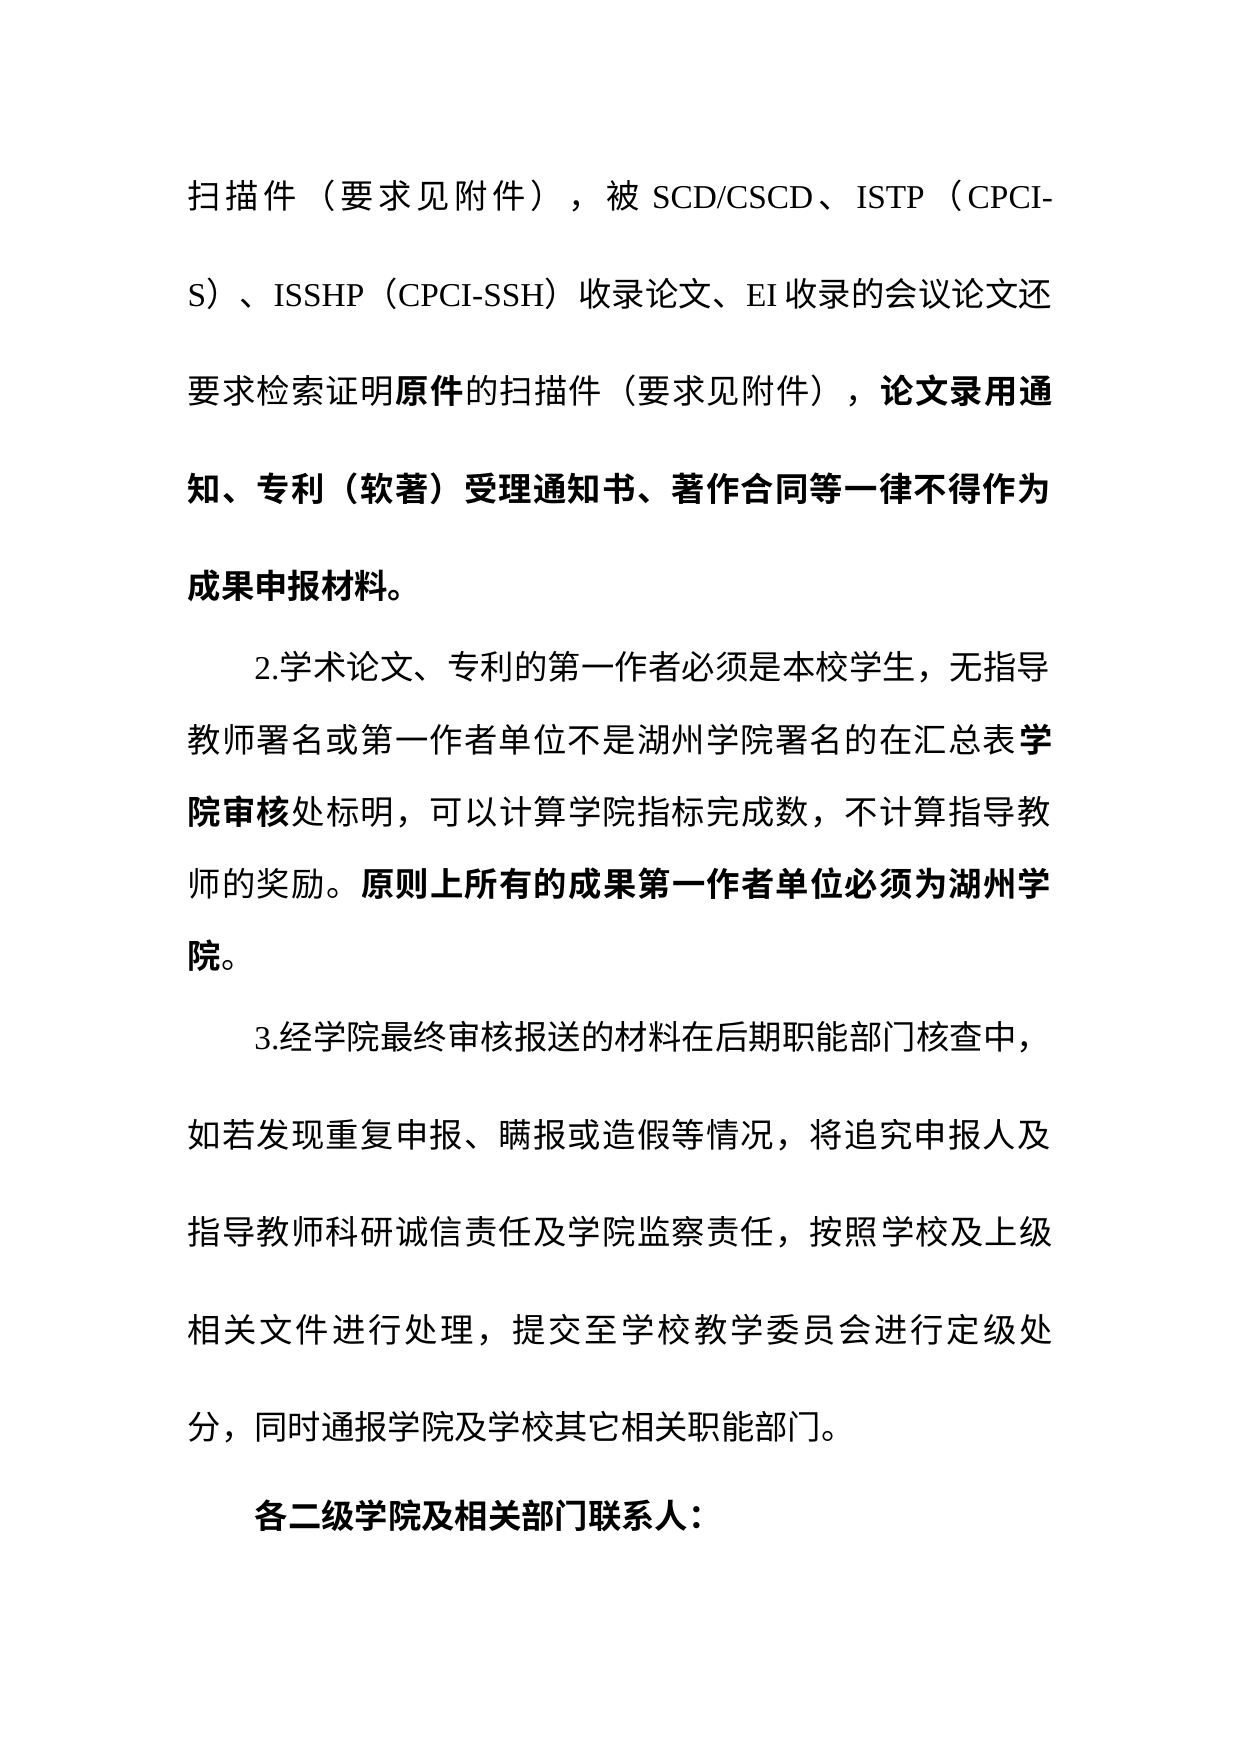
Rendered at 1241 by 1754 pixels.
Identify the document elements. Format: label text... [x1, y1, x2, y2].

text 3.经学院最终审核报送的材料在后期职能部门核查中，如若发现重复申报、瞒报或造假等情况，将追究申报人及指导教师科研诚信责任及学院监察责任，按照学校及上级相关文件进行处理，提交至学校教学委员会进行定级处分，同时通报学院及学校其它相关职能部门。 [187, 1002, 1053, 1457]
text 各二级学院及相关部门联系人： [187, 1482, 1053, 1547]
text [187, 162, 1053, 617]
text 2.学术论文、专利的第一作者必须是本校学生，无指导教师署名或第一作者单位不是湖州学院署名的在汇总表学院审核处标明，可以计算学院指标完成数，不计算指导教师的奖励。原则上所有的成果第一作者单位必须为湖州学院。 [187, 641, 1053, 978]
